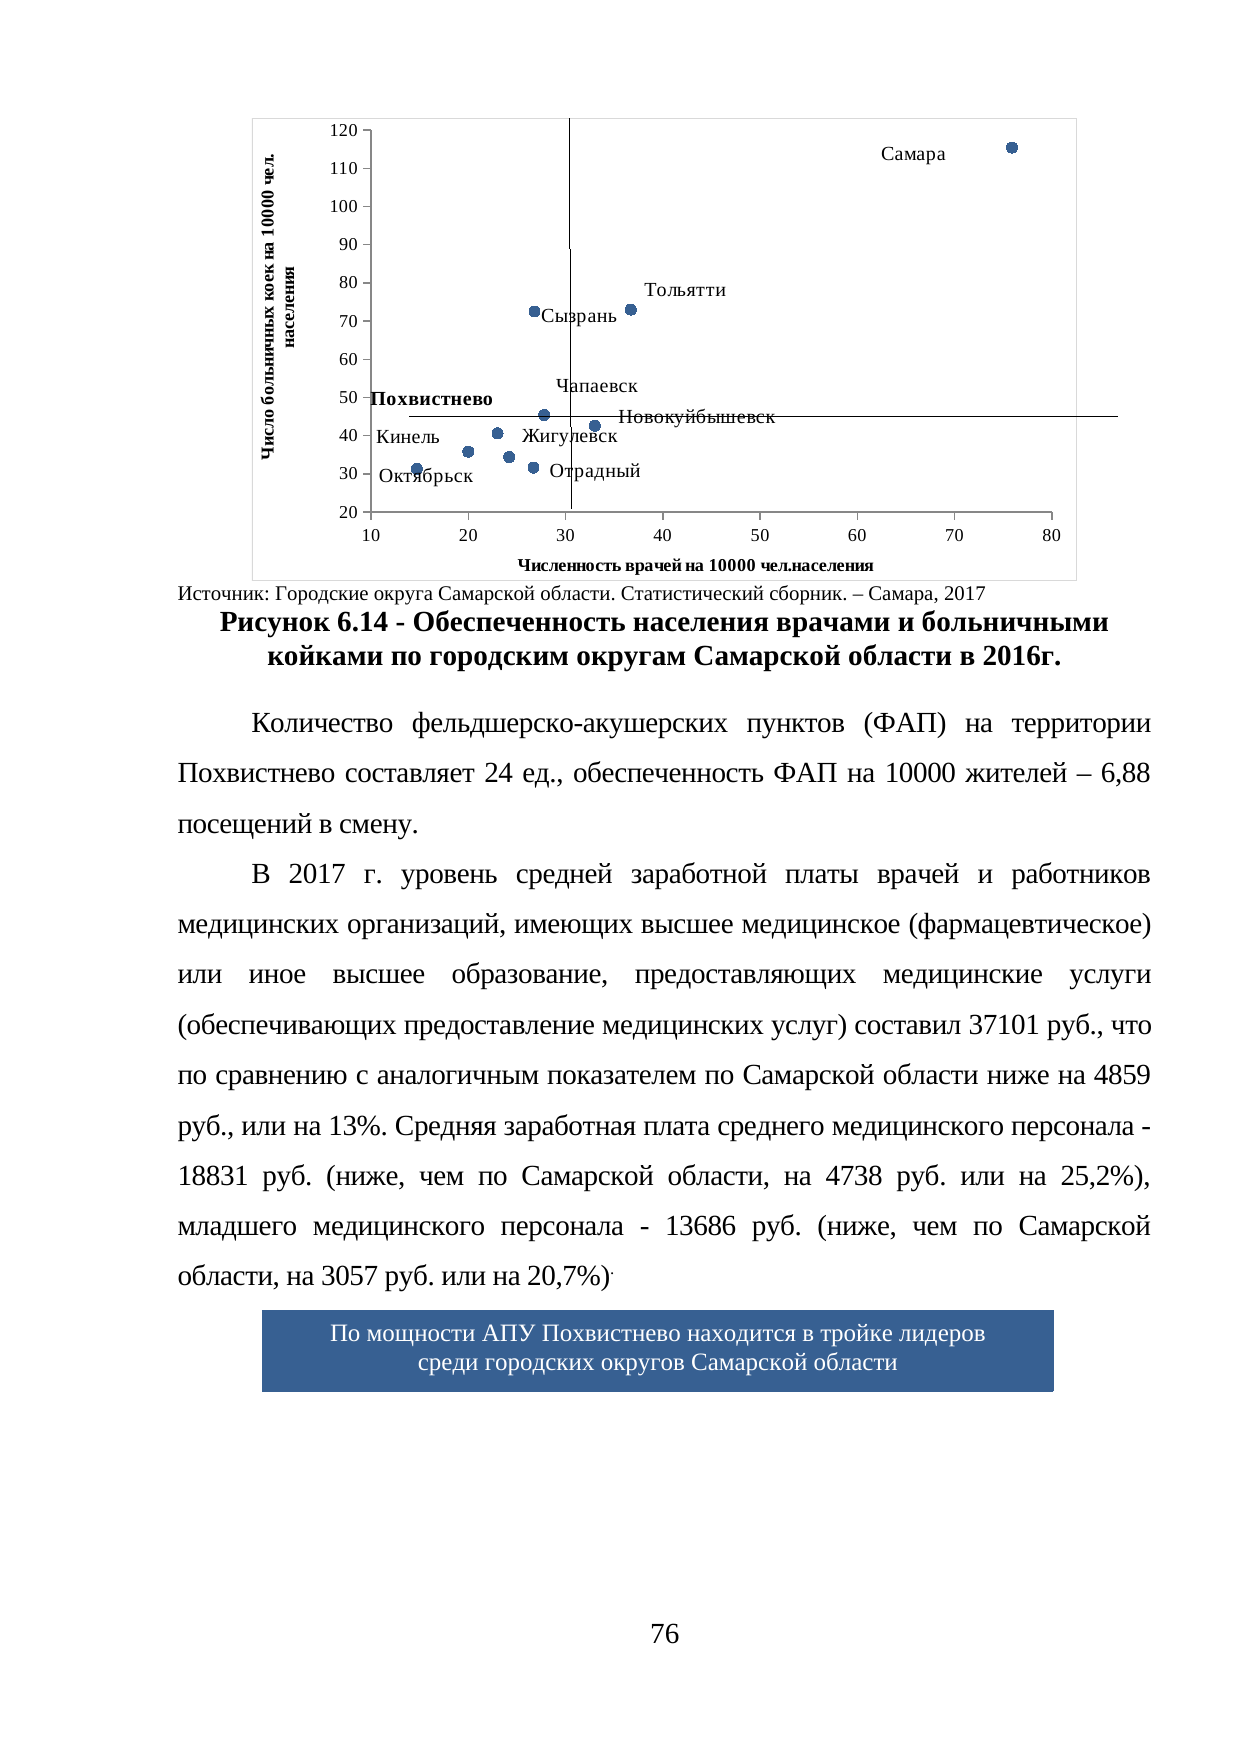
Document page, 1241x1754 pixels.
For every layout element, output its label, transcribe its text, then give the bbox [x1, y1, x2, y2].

text койками по городским округам Самарской области в 2016г. [177, 638, 1152, 672]
text Количество фельдшерско-акушерских пунктов (ФАП) на территории Похвистнево составляет 24 ед., обеспеченность ФАП на 10000 жителей – 6,88 посещений в смену. [177, 705, 1152, 839]
text Рисунок 6.14 - Обеспеченность населения врачами и больничными [177, 604, 1152, 638]
text Источник: Городские округа Самарской области. Статистический сборник. – Самара, 2017 [177, 580, 1152, 604]
text В 2017 г. уровень средней заработной платы врачей и работников медицинских организаций, имеющих высшее медицинское (фармацевтическое) или иное высшее образование, предоставляющих медицинские услуги (обеспечивающих предоставление медицинских услуг) составил 37101 руб., что по сравнению с аналогичным показателем по Самарской области ниже на 4859 руб., или на 13%. Средняя заработная плата среднего медицинского персонала - 18831 руб. (ниже, чем по Самарской области, на 4738 руб. или на 25,2%), младшего медицинского персонала - 13686 руб. (ниже, чем по Самарской области, на 3057 руб. или на 20,7%). [177, 856, 1152, 1292]
